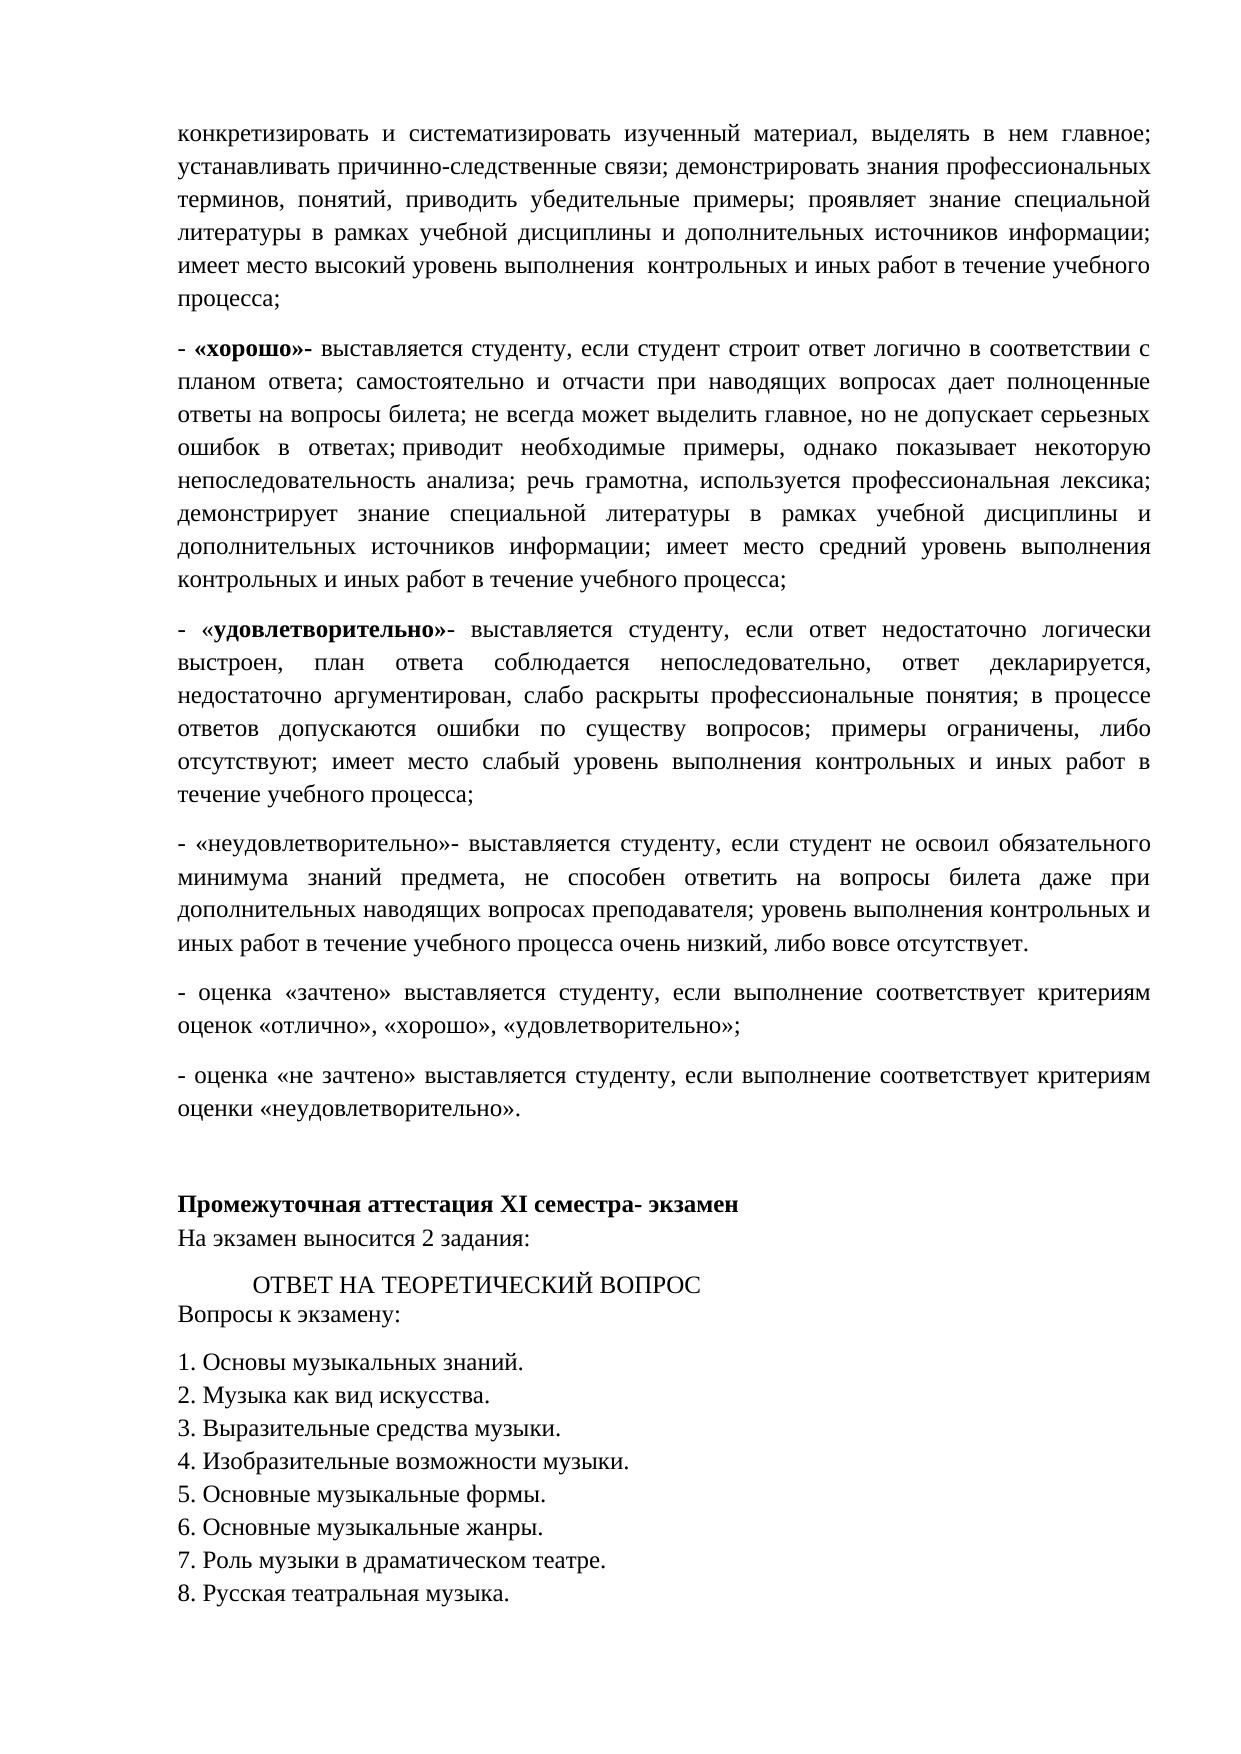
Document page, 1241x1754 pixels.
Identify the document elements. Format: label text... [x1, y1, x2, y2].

text Вопросы к экзамену: [177, 1299, 1152, 1328]
text На экзамен выносится 2 задания: [177, 1223, 1152, 1251]
text - оценка «не зачтено» выставляется студенту, если выполнение соответствует критериям оценки «неудовлетворительно». [177, 1060, 1152, 1122]
text Промежуточная аттестация ХI семестра- экзамен [177, 1189, 1152, 1218]
text 4. Изобразительные возможности музыки. [177, 1446, 1152, 1474]
text 2. Музыка как вид искусства. [177, 1380, 1152, 1408]
text - «удовлетворительно»- выставляется студенту, если ответ недостаточно логически выстроен, план ответа соблюдается непоследовательно, ответ декларируется, недостаточно аргументирован, слабо раскрыты профессиональные понятия; в процессе ответов допускаются ошибки по существу вопросов; примеры ограничены, либо отсутствуют; имеет место слабый уровень выполнения контрольных и иных работ в течение учебного процесса; [177, 614, 1152, 808]
text 8. Русская театральная музыка. [177, 1578, 1152, 1607]
text - «неудовлетворительно»- выставляется студенту, если студент не освоил обязательного минимума знаний предмета, не способен ответить на вопросы билета даже при дополнительных наводящих вопросах преподавателя; уровень выполнения контрольных и иных работ в течение учебного процесса очень низкий, либо вовсе отсутствует. [177, 828, 1152, 956]
text 5. Основные музыкальные формы. [177, 1479, 1152, 1508]
text 3. Выразительные средства музыки. [177, 1413, 1152, 1442]
text 1. Основы музыкальных знаний. [177, 1347, 1152, 1376]
text 6. Основные музыкальные жанры. [177, 1512, 1152, 1541]
text - оценка «зачтено» выставляется студенту, если выполнение соответствует критериям оценок «отлично», «хорошо», «удовлетворительно»; [177, 977, 1152, 1039]
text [177, 118, 1152, 312]
text - «хорошо»- выставляется студенту, если студент строит ответ логично в соответствии с планом ответа; самостоятельно и отчасти при наводящих вопросах дает полноценные ответы на вопросы билета; не всегда может выделить главное, но не допускает серьезных ошибок в ответах; приводит необходимые примеры, однако показывает некоторую непоследовательность анализа; речь грамотна, используется профессиональная лексика; демонстрирует знание специальной литературы в рамках учебной дисциплины и дополнительных источников информации; имеет место средний уровень выполнения контрольных и иных работ в течение учебного процесса; [177, 333, 1152, 593]
text ОТВЕТ НА ТЕОРЕТИЧЕСКИЙ ВОПРОС [252, 1270, 1152, 1299]
text 7. Роль музыки в драматическом театре. [177, 1545, 1152, 1574]
